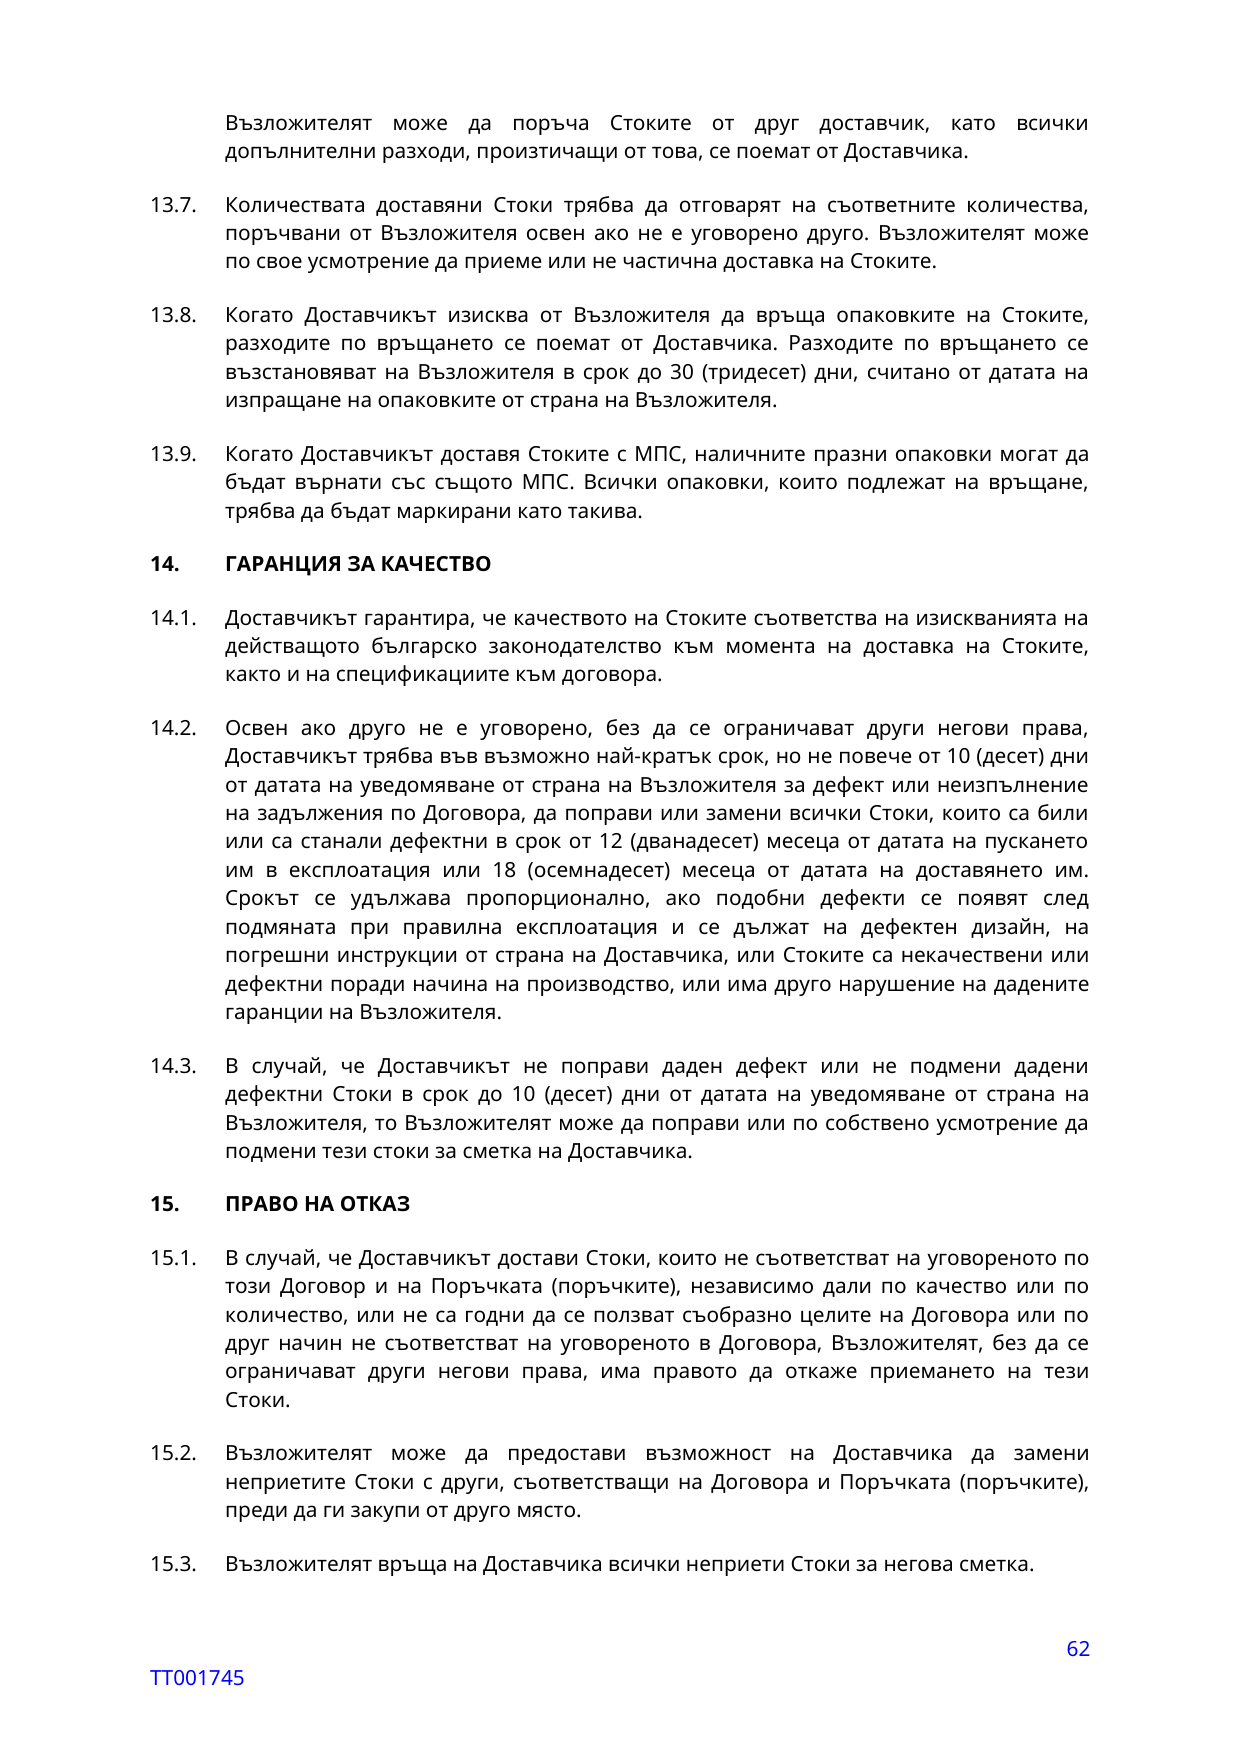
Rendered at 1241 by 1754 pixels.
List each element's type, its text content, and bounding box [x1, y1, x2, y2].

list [150, 108, 1090, 165]
list Доставчикът гарантира, че качеството на Стоките съответства на изискванията на действащото българско законодателство към момента на доставка на Стоките, както и на спецификациите към договора. [150, 603, 1090, 688]
list ПРАВО НА ОТКАЗ [150, 1189, 1090, 1218]
list В случай, че Доставчикът достави Стоки, които не съответстват на уговореното по този Договор и на Поръчката (поръчките), независимо дали по качество или по количество, или не са годни да се ползват съобразно целите на Договора или по друг начин не съответстват на уговореното в Договора, Възложителят, без да се ограничават други негови права, има правото да откаже приемането на тези Стоки. [150, 1243, 1090, 1413]
list Когато Доставчикът изисква от Възложителя да връща опаковките на Стоките, разходите по връщането се поемат от Доставчика. Разходите по връщането се възстановяват на Възложителя в срок до 30 (тридесет) дни, считано от датата на изпращане на опаковките от страна на Възложителя. [150, 300, 1090, 414]
list ГАРАНЦИЯ ЗА КАЧЕСТВО [150, 549, 1090, 578]
list Когато Доставчикът доставя Стоките с МПС, наличните празни опаковки могат да бъдат върнати със същото МПС. Всички опаковки, които подлежат на връщане, трябва да бъдат маркирани като такива. [150, 439, 1090, 524]
list Възложителят връща на Доставчика всички неприети Стоки за негова сметка. [150, 1549, 1090, 1577]
list Количествата доставяни Стоки трябва да отговарят на съответните количества, поръчвани от Възложителя освен ако не е уговорено друго. Възложителят може по свое усмотрение да приеме или не частична доставка на Стоките. [150, 190, 1090, 275]
list Възложителят може да предостави възможност на Доставчика да замени неприетите Стоки с други, съответстващи на Договора и Поръчката (поръчките), преди да ги закупи от друго място. [150, 1438, 1090, 1524]
list В случай, че Доставчикът не поправи даден дефект или не подмени дадени дефектни Стоки в срок до 10 (десет) дни от датата на уведомяване от страна на Възложителя, то Възложителят може да поправи или по собствено усмотрение да подмени тези стоки за сметка на Доставчика. [150, 1051, 1090, 1164]
list Освен ако друго не е уговорено, без да се ограничават други негови права, Доставчикът трябва във възможно най-кратък срок, но не повече от 10 (десет) дни от датата на уведомяване от страна на Възложителя за дефект или неизпълнение на задължения по Договора, да поправи или замени всички Стоки, които са били или са станали дефектни в срок от 12 (дванадесет) месеца от датата на пускането им в експлоатация или 18 (осемнадесет) месеца от датата на доставянето им. Срокът се удължава пропорционално, ако подобни дефекти се появят след подмяната при правилна експлоатация и се дължат на дефектен дизайн, на погрешни инструкции от страна на Доставчика, или Стоките са некачествени или дефектни поради начина на производство, или има друго нарушение на дадените гаранции на Възложителя. [150, 713, 1090, 1026]
